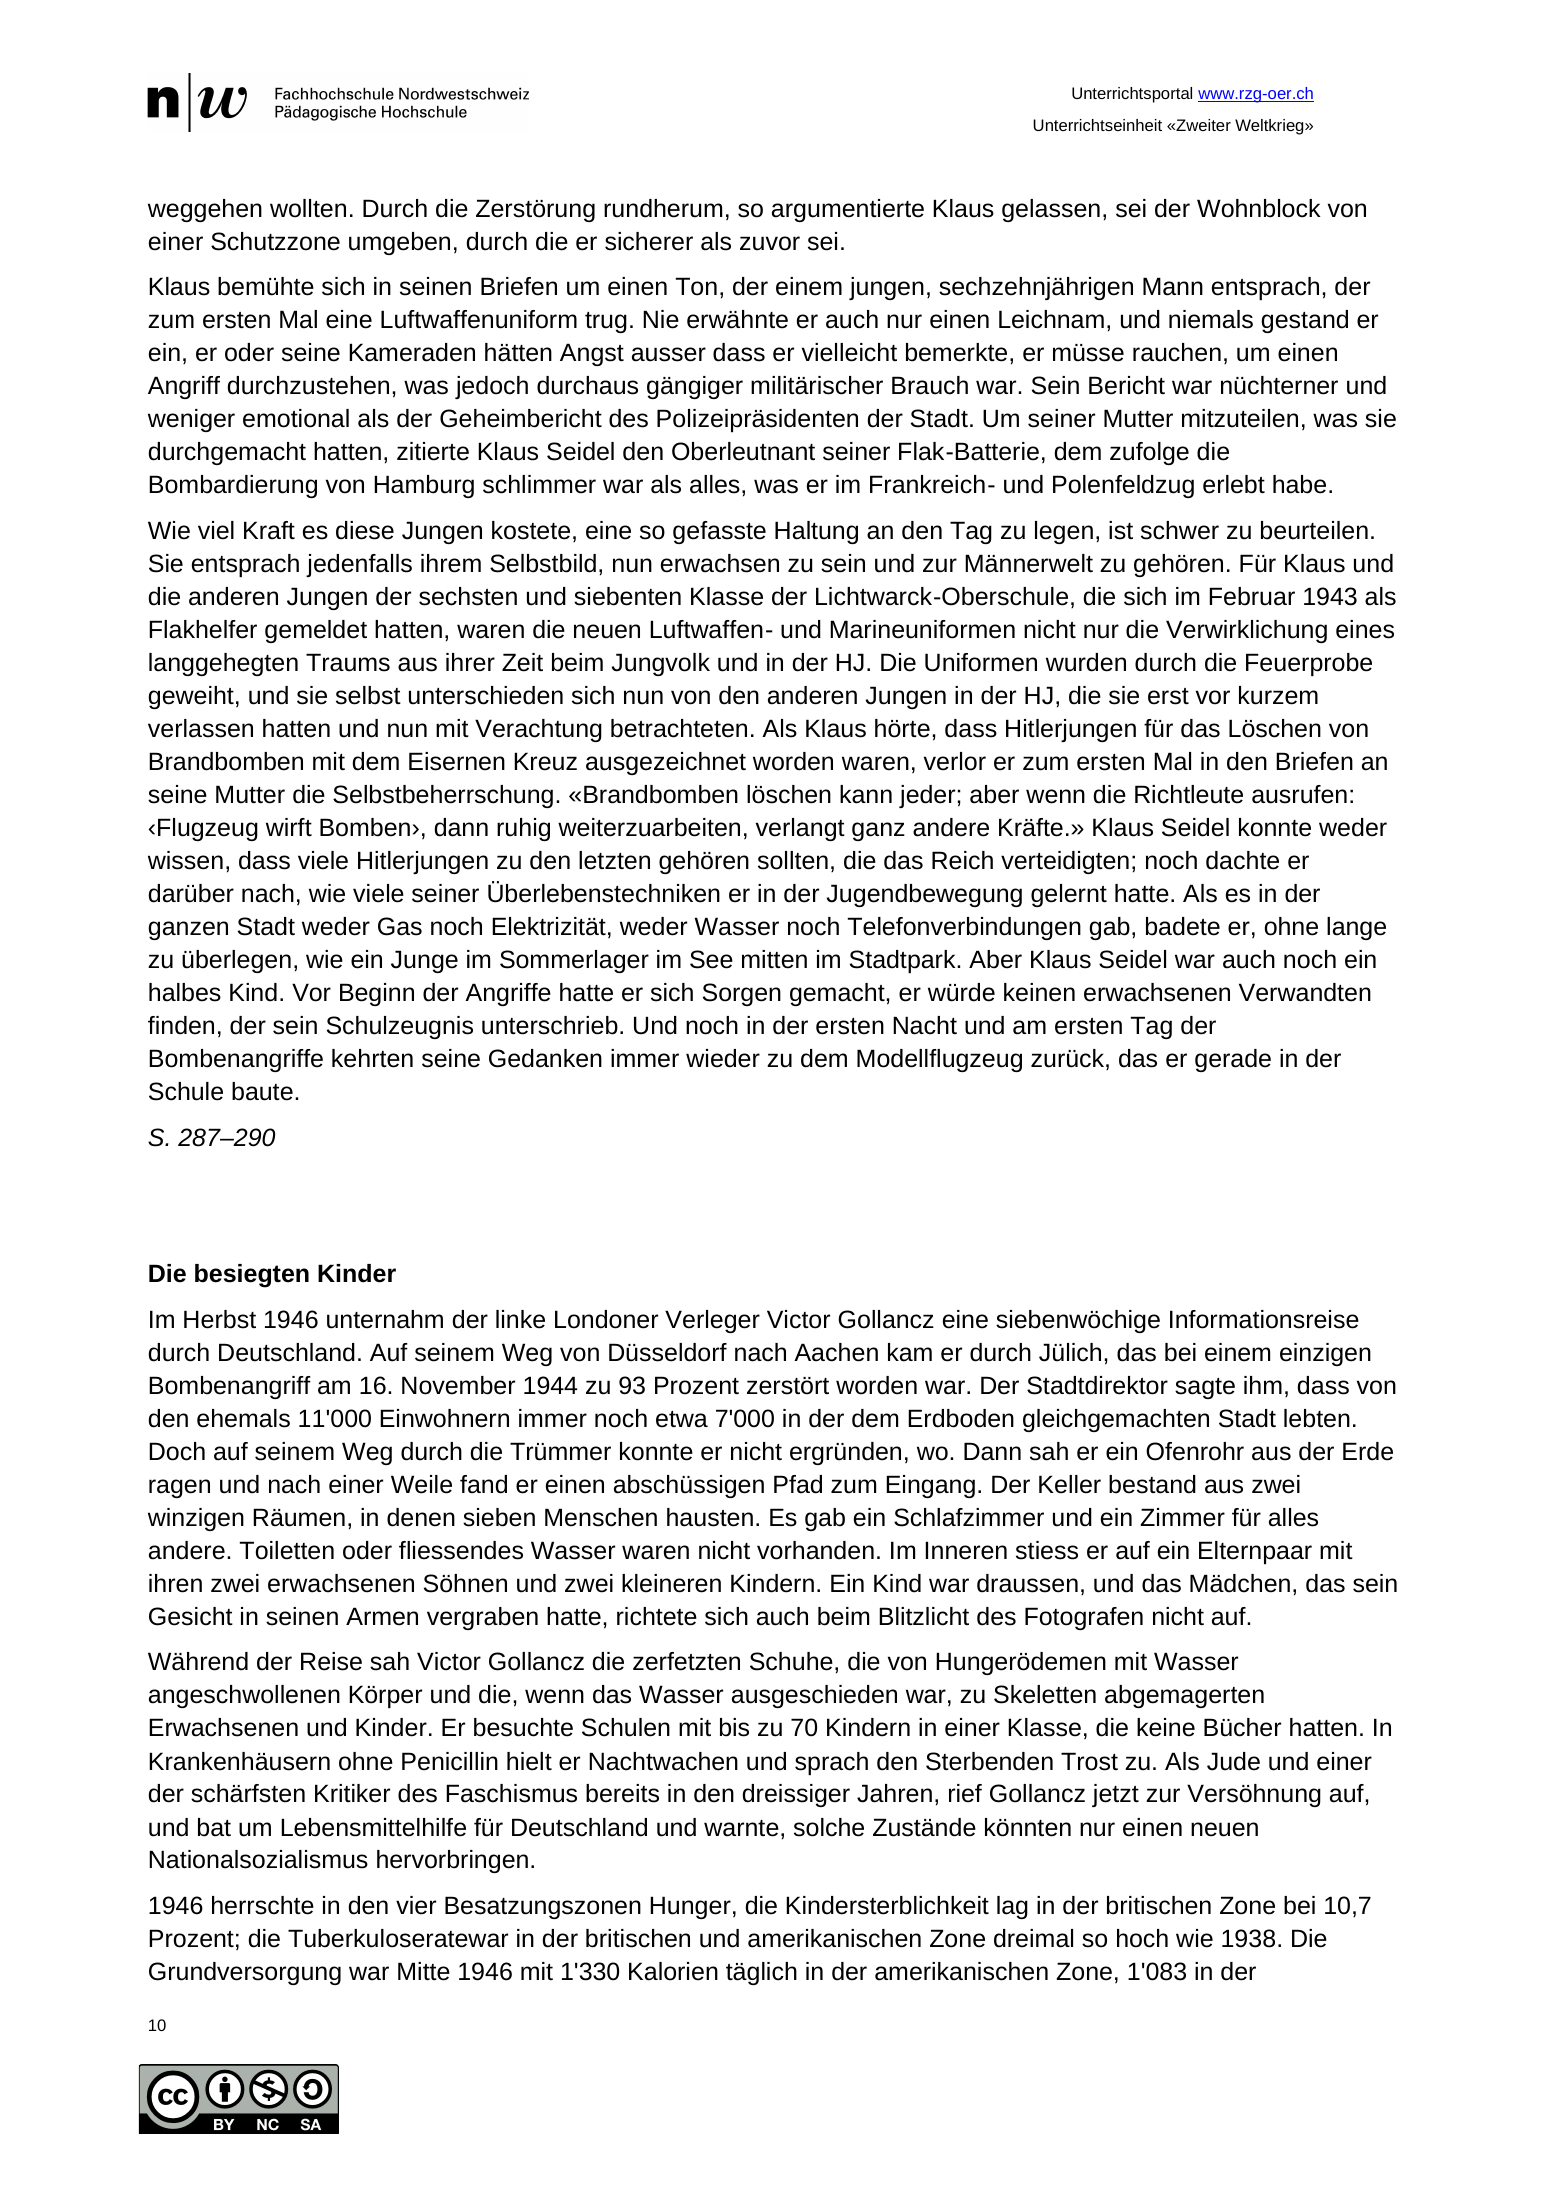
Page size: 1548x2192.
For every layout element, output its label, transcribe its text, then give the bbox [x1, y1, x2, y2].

text Die besiegten Kinder [148, 1259, 1400, 1288]
picture [147, 73, 529, 132]
text Während der Reise sah Victor Gollancz die zerfetzten Schuhe, die von Hungerödemen mit Wasser angeschwollenen Körper und die, wenn das Wasser ausgeschieden war, zu Skeletten abgemagerten Erwachsenen und Kinder. Er besuchte Schulen mit bis zu 70 Kindern in einer Klasse, die keine Bücher hatten. In Krankenhäusern ohne Penicillin hielt er Nachtwachen und sprach den Sterbenden Trost zu. Als Jude und einer der schärfsten Kritiker des Faschismus bereits in den dreissiger Jahren, rief Gollancz jetzt zur Versöhnung auf, und bat um Lebensmittelhilfe für Deutschland und warnte, solche Zustände könnten nur einen neuen Nationalsozialismus hervorbringen. [148, 1647, 1400, 1874]
text Klaus bemühte sich in seinen Briefen um einen Ton, der einem jungen, sechzehnjährigen Mann entsprach, der zum ersten Mal eine Luftwaffenuniform trug. Nie erwähnte er auch nur einen Leichnam, und niemals gestand er ein, er oder seine Kameraden hätten Angst ausser dass er vielleicht bemerkte, er müsse rauchen, um einen Angriff durchzustehen, was jedoch durchaus gängiger militärischer Brauch war. Sein Bericht war nüchterner und weniger emotional als der Geheimbericht des Polizeipräsidenten der Stadt. Um seiner Mutter mitzuteilen, was sie durchgemacht hatten, zitierte Klaus Seidel den Oberleutnant seiner Flak-Batterie, dem zufolge die Bombardierung von Hamburg schlimmer war als alles, was er im Frankreich- und Polenfeldzug erlebt habe. [148, 272, 1400, 499]
text Wie viel Kraft es diese Jungen kostete, eine so gefasste Haltung an den Tag zu legen, ist schwer zu beurteilen. Sie entsprach jedenfalls ihrem Selbstbild, nun erwachsen zu sein und zur Männerwelt zu gehören. Für Klaus und die anderen Jungen der sechsten und siebenten Klasse der Lichtwarck-Oberschule, die sich im Februar 1943 als Flakhelfer gemeldet hatten, waren die neuen Luftwaffen- und Marineuniformen nicht nur die Verwirklichung eines langgehegten Traums aus ihrer Zeit beim Jungvolk und in der HJ. Die Uniformen wurden durch die Feuerprobe geweiht, und sie selbst unterschieden sich nun von den anderen Jungen in der HJ, die sie erst vor kurzem verlassen hatten und nun mit Verachtung betrachteten. Als Klaus hörte, dass Hitlerjungen für das Löschen von Brandbomben mit dem Eisernen Kreuz ausgezeichnet worden waren, verlor er zum ersten Mal in den Briefen an seine Mutter die Selbstbeherrschung. «Brandbomben löschen kann jeder; aber wenn die Richtleute ausrufen: ‹Flugzeug wirft Bomben›, dann ruhig weiterzuarbeiten, verlangt ganz andere Kräfte.» Klaus Seidel konnte weder wissen, dass viele Hitlerjungen zu den letzten gehören sollten, die das Reich verteidigten; noch dachte er darüber nach, wie viele seiner Überlebenstechniken er in der Jugendbewegung gelernt hatte. Als es in der ganzen Stadt weder Gas noch Elektrizität, weder Wasser noch Telefonverbindungen gab, badete er, ohne lange zu überlegen, wie ein Junge im Sommerlager im See mitten im Stadtpark. Aber Klaus Seidel war auch noch ein halbes Kind. Vor Beginn der Angriffe hatte er sich Sorgen gemacht, er würde keinen erwachsenen Verwandten finden, der sein Schulzeugnis unterschrieb. Und noch in der ersten Nacht und am ersten Tag der Bombenangriffe kehrten seine Gedanken immer wieder zu dem Modellflugzeug zurück, das er gerade in der Schule baute. [148, 516, 1400, 1106]
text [148, 1891, 1400, 1986]
text S. 287–290 [148, 1123, 1400, 1151]
text Im Herbst 1946 unternahm der linke Londoner Verleger Victor Gollancz eine siebenwöchige Informationsreise durch Deutschland. Auf seinem Weg von Düsseldorf nach Aachen kam er durch Jülich, das bei einem einzigen Bombenangriff am 16. November 1944 zu 93 Prozent zerstört worden war. Der Stadtdirektor sagte ihm, dass von den ehemals 11'000 Einwohnern immer noch etwa 7'000 in der dem Erdboden gleichgemachten Stadt lebten. Doch auf seinem Weg durch die Trümmer konnte er nicht ergründen, wo. Dann sah er ein Ofenrohr aus der Erde ragen und nach einer Weile fand er einen abschüssigen Pfad zum Eingang. Der Keller bestand aus zwei winzigen Räumen, in denen sieben Menschen hausten. Es gab ein Schlafzimmer und ein Zimmer für alles andere. Toiletten oder fliessendes Wasser waren nicht vorhanden. Im Inneren stiess er auf ein Elternpaar mit ihren zwei erwachsenen Söhnen und zwei kleineren Kindern. Ein Kind war draussen, und das Mädchen, das sein Gesicht in seinen Armen vergraben hatte, richtete sich auch beim Blitzlicht des Fotografen nicht auf. [148, 1305, 1400, 1631]
picture [138, 2064, 339, 2134]
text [148, 193, 1400, 255]
